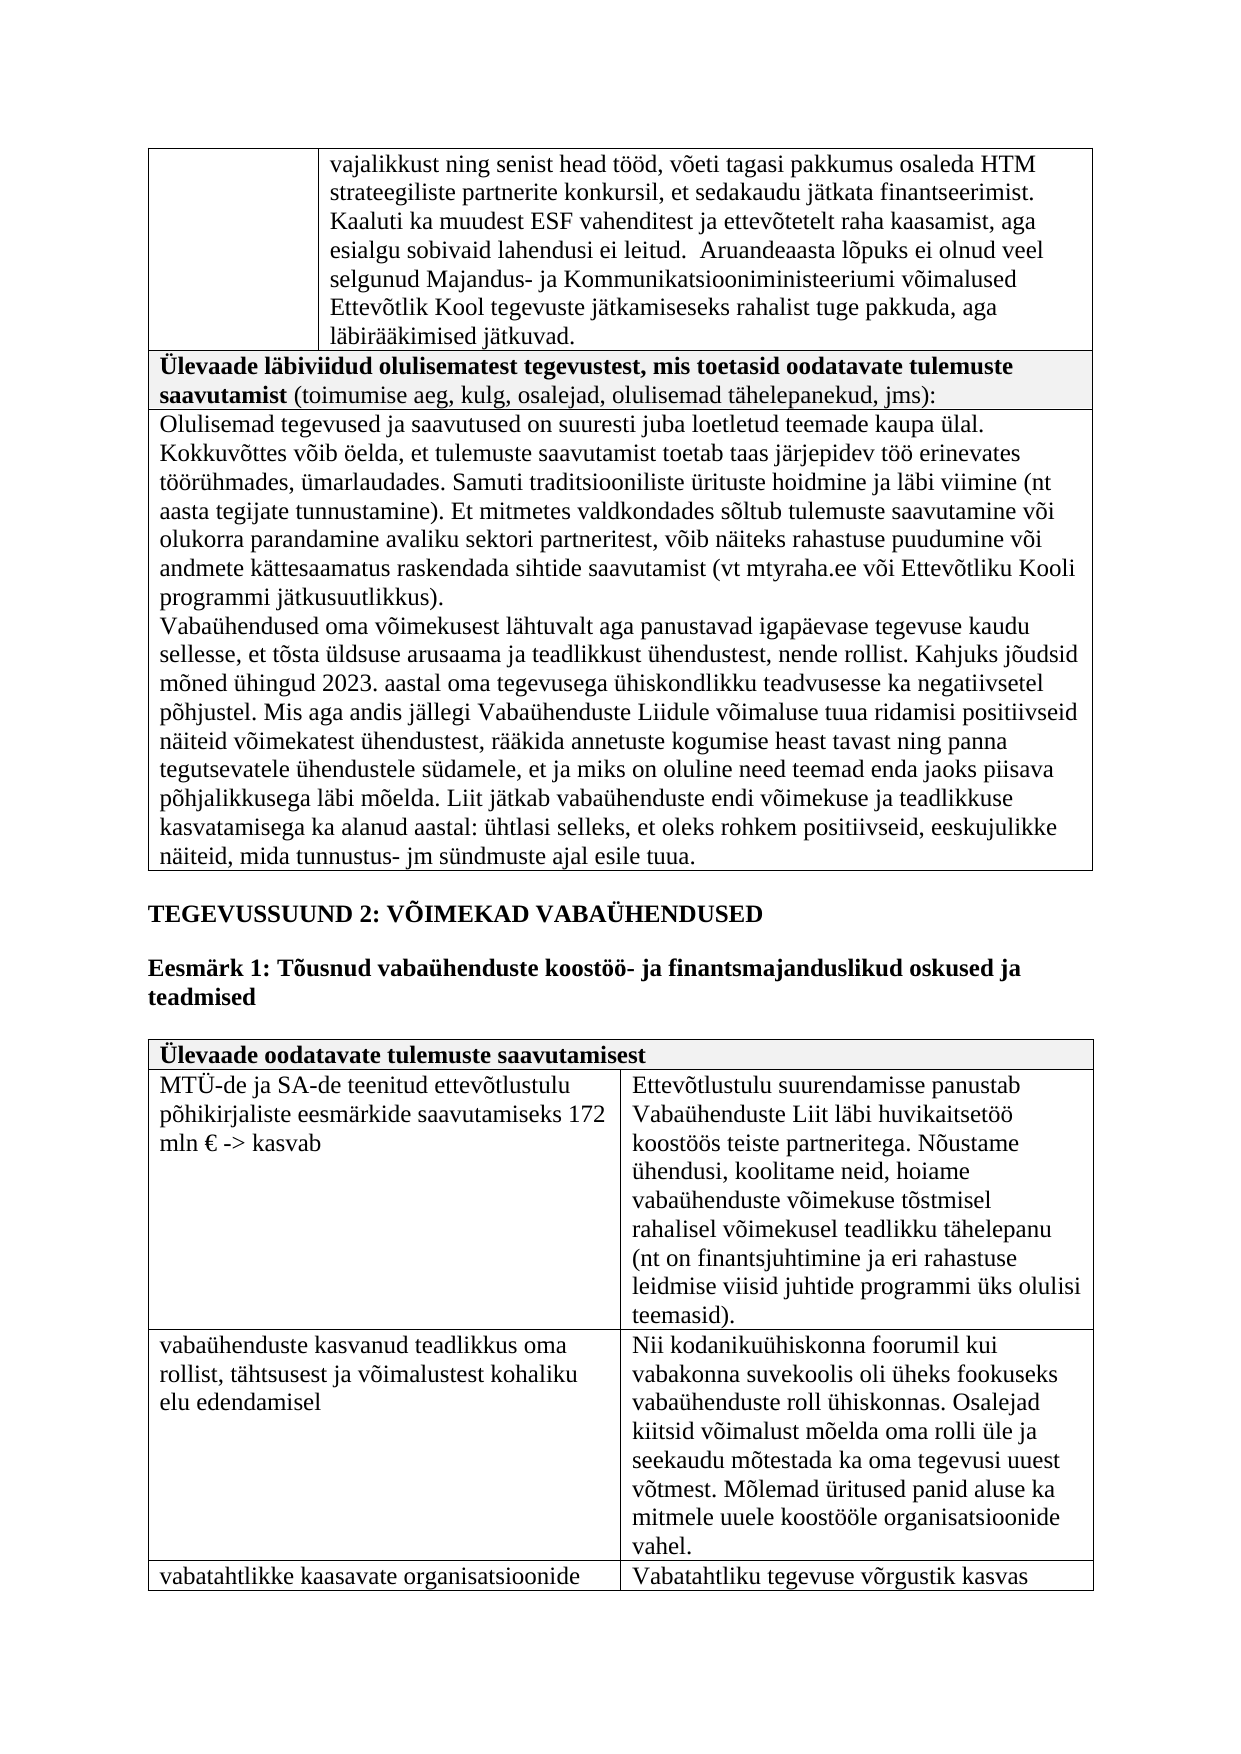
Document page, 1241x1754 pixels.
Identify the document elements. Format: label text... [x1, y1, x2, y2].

table_cell Nii kodanikuühiskonna foorumil kui vabakonna suvekoolis oli üheks fookuseks vabaühenduste roll ühiskonnas. Osalejad kiitsid võimalust mõelda oma rolli üle ja seekaudu mõtestada ka oma tegevusi uuest võtmest. Mõlemad üritused panid aluse ka mitmele uuele koostööle organisatsioonide vahel. [621, 1330, 1093, 1560]
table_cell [149, 1561, 620, 1590]
text Eesmärk 1: Tõusnud vabaühenduste koostöö- ja finantsmajanduslikud oskused ja teadmised [148, 953, 1093, 1011]
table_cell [319, 149, 1092, 350]
table_cell Ülevaade läbiviidud olulisematest tegevustest, mis toetasid oodatavate tulemuste saavutamist (toimumise aeg, kulg, osalejad, olulisemad tähelepanekud, jms): [149, 351, 1092, 408]
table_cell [149, 149, 318, 350]
table_cell Ettevõtlustulu suurendamisse panustab Vabaühenduste Liit läbi huvikaitsetöö koostöös teiste partneritega. Nõustame ühendusi, koolitame neid, hoiame vabaühenduste võimekuse tõstmisel rahalisel võimekusel teadlikku tähelepanu (nt on finantsjuhtimine ja eri rahastuse leidmise viisid juhtide programmi üks olulisi teemasid). [621, 1070, 1093, 1329]
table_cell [621, 1561, 1093, 1590]
table_cell vabaühenduste kasvanud teadlikkus oma rollist, tähtsusest ja võimalustest kohaliku elu edendamisel [149, 1330, 620, 1560]
table_cell MTÜ-de ja SA-de teenitud ettevõtlustulu põhikirjaliste eesmärkide saavutamiseks 172 mln € -> kasvab [149, 1070, 620, 1329]
table_cell Olulisemad tegevused ja saavutused on suuresti juba loetletud teemade kaupa ülal. Kokkuvõttes võib öelda, et tulemuste saavutamist toetab taas järjepidev töö erinevates töörühmades, ümarlaudades. Samuti traditsiooniliste ürituste hoidmine ja läbi viimine (nt aasta tegijate tunnustamine). Et mitmetes valdkondades sõltub tulemuste saavutamine või olukorra parandamine avaliku sektori partneritest, võib näiteks rahastuse puudumine või andmete kättesaamatus raskendada sihtide saavutamist (vt mtyraha.ee või Ettevõtliku Kooli programmi jätkusuutlikkus). Vabaühendused oma võimekusest lähtuvalt aga panustavad igapäevase tegevuse kaudu sellesse, et tõsta üldsuse arusaama ja teadlikkust ühendustest, nende rollist. Kahjuks jõudsid mõned ühingud 2023. aastal oma tegevusega ühiskondlikku teadvusesse ka negatiivsetel põhjustel. Mis aga andis jällegi Vabaühenduste Liidule võimaluse tuua ridamisi positiivseid näiteid võimekatest ühendustest, rääkida annetuste kogumise heast tavast ning panna tegutsevatele ühendustele südamele, et ja miks on oluline need teemad enda jaoks piisava põhjalikkusega läbi mõelda. Liit jätkab vabaühenduste endi võimekuse ja teadlikkuse kasvatamisega ka alanud aastal: ühtlasi selleks, et oleks rohkem positiivseid, eeskujulikke näiteid, mida tunnustus- jm sündmuste ajal esile tuua. [149, 410, 1092, 869]
table_header Ülevaade oodatavate tulemuste saavutamisest [149, 1040, 1093, 1069]
text TEGEVUSSUUND 2: VÕIMEKAD VABAÜHENDUSED [148, 899, 1093, 928]
